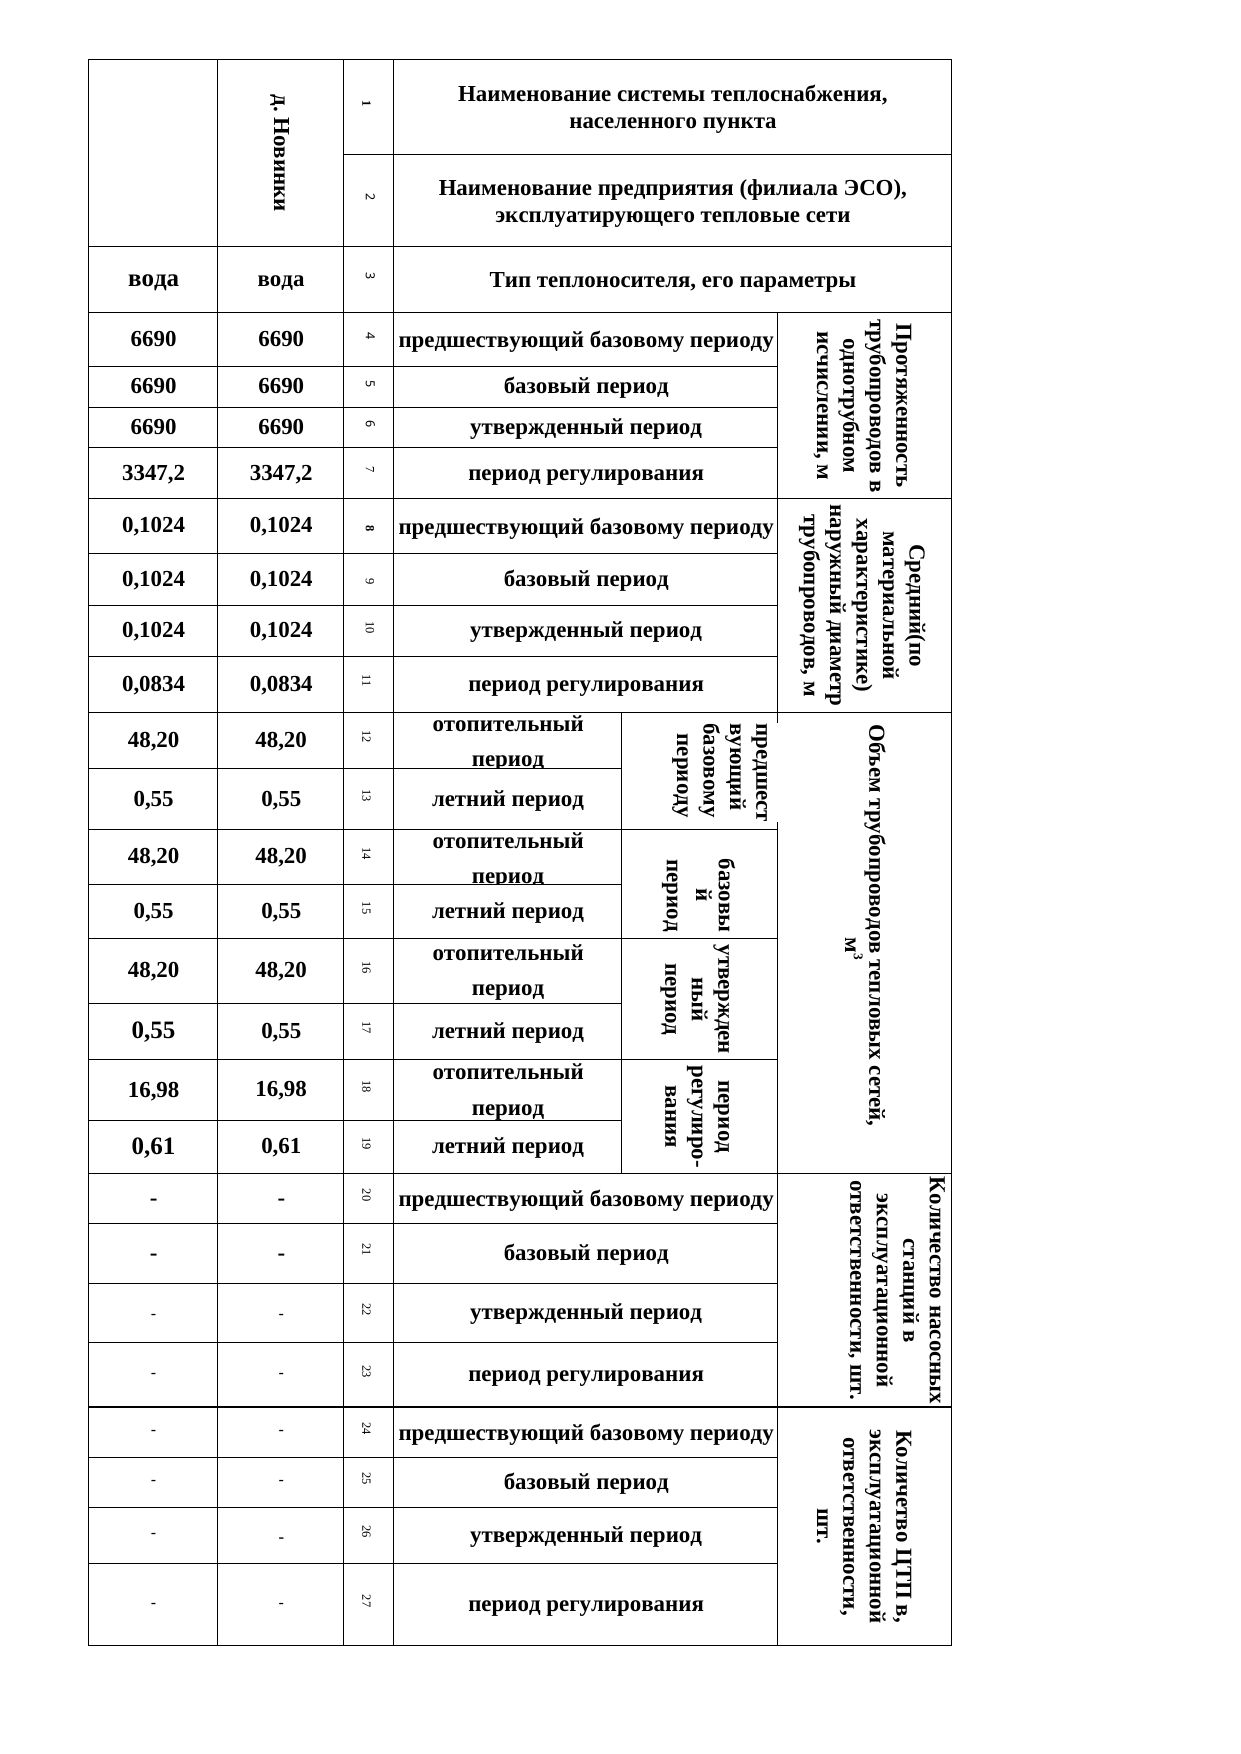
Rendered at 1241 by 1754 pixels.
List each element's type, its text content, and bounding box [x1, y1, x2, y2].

table_cell 0,0834 [218, 657, 343, 712]
table_cell 0,1024 [218, 499, 343, 553]
table_cell - [218, 1564, 343, 1645]
table_cell Средний(по материальной характеристике) наружный диаметр трубопроводов, м [778, 499, 951, 712]
table_cell 16,98 [218, 1060, 343, 1120]
table_header д. Новинки [218, 60, 343, 246]
table_cell Количетво ЦТП в, эксплуатационной ответственности, шт. [778, 1408, 951, 1645]
table_cell 11 [344, 657, 393, 712]
table_cell 0,55 [89, 885, 217, 938]
table_cell 4 [344, 313, 393, 366]
table_cell 18 [344, 1060, 393, 1120]
table_cell 27 [344, 1564, 393, 1645]
table_cell предшествующий базовому периоду [394, 499, 777, 553]
table_cell 23 [344, 1343, 393, 1406]
table_cell 3347,2 [218, 448, 343, 498]
table_cell 10 [344, 606, 393, 656]
table_cell 6690 [218, 408, 343, 447]
table_cell базовый период [394, 1224, 777, 1283]
table_cell период регулирования [394, 1564, 777, 1645]
table_cell утвержден ный период [622, 939, 777, 1059]
table_cell - [218, 1224, 343, 1283]
table_cell - [218, 1284, 343, 1342]
table_cell - [89, 1508, 217, 1563]
table_cell 14 [344, 830, 393, 884]
table_cell 24 [344, 1408, 393, 1457]
table_cell предшествующий базовому периоду [394, 1174, 777, 1223]
table_cell - [89, 1408, 217, 1457]
table_cell летний период [394, 1004, 621, 1059]
table_cell 0,1024 [218, 554, 343, 604]
table_cell 48,20 [89, 830, 217, 884]
table_cell 13 [344, 769, 393, 829]
table_cell летний период [394, 1121, 621, 1173]
table_cell - [218, 1508, 343, 1563]
table_header Наименование системы теплоснабжения, населенного пункта [394, 60, 951, 154]
table_cell 0,61 [218, 1121, 343, 1173]
table_cell 26 [344, 1508, 393, 1563]
table_cell вода [89, 247, 217, 312]
table_cell 0,0834 [89, 657, 217, 712]
table_cell 0,1024 [89, 554, 217, 604]
table_cell базовый период [622, 830, 777, 938]
table_cell 8 [344, 499, 393, 553]
table_cell - [89, 1564, 217, 1645]
table_cell 6690 [89, 313, 217, 366]
table_cell 12 [344, 713, 393, 768]
table_cell утвержденный период [394, 606, 777, 656]
table_cell период регулиро-вания [622, 1060, 777, 1173]
table_cell базовый период [394, 1458, 777, 1507]
table_cell 9 [344, 554, 393, 604]
table_cell Протяженность трубопроводов в однотрубном исчислении, м [778, 313, 951, 498]
table_cell утвержденный период [394, 1284, 777, 1342]
table_cell вода [218, 247, 343, 312]
table_cell - [218, 1174, 343, 1223]
table_cell отопительный период [394, 939, 621, 1002]
table_cell базовый период [394, 367, 777, 407]
table_cell утвержденный период [394, 1508, 777, 1563]
table_cell 48,20 [218, 713, 343, 768]
table_cell 0,55 [218, 769, 343, 829]
table_cell отопительный период [394, 713, 621, 768]
table_cell 48,20 [89, 939, 217, 1002]
table_cell отопительный период [394, 1060, 621, 1120]
table_cell Наименование предприятия (филиала ЭСО), эксплуатирующего тепловые сети [394, 155, 951, 246]
table_cell 6690 [218, 313, 343, 366]
table_cell 5 [344, 367, 393, 407]
table_cell - [89, 1174, 217, 1223]
table_cell 15 [344, 885, 393, 938]
table_cell - [218, 1458, 343, 1507]
table_cell 48,20 [89, 713, 217, 768]
table_cell 25 [344, 1458, 393, 1507]
table_cell 16 [344, 939, 393, 1002]
table_header [89, 60, 217, 246]
table_cell летний период [394, 885, 621, 938]
table_cell 48,20 [218, 830, 343, 884]
table_cell базовый период [394, 554, 777, 604]
table_cell период регулирования [394, 657, 777, 712]
table_cell предшествующий базовому периоду [622, 713, 777, 829]
table_cell 0,1024 [89, 499, 217, 553]
table_cell 0,55 [218, 885, 343, 938]
table_cell - [218, 1408, 343, 1457]
table_cell 3347,2 [89, 448, 217, 498]
table_cell период регулирования [394, 1343, 777, 1406]
table_cell 48,20 [218, 939, 343, 1002]
table_cell 0,1024 [89, 606, 217, 656]
table_cell предшествующий базовому периоду [394, 1408, 777, 1457]
table_cell Объем трубопроводов тепловых сетей, м3 [778, 713, 951, 1173]
table_header 1 [344, 60, 393, 154]
table_cell - [89, 1458, 217, 1507]
table_cell 20 [344, 1174, 393, 1223]
table_cell 19 [344, 1121, 393, 1173]
table_cell утвержденный период [394, 408, 777, 447]
table_cell предшествующий базовому периоду [394, 313, 777, 366]
table_cell 0,55 [218, 1004, 343, 1059]
table_cell 6690 [89, 408, 217, 447]
table_cell 6690 [218, 367, 343, 407]
table_cell Количество насосных станций в эксплуатационной ответственности, шт. [778, 1174, 951, 1406]
table_cell - [218, 1343, 343, 1406]
table_cell 16,98 [89, 1060, 217, 1120]
table_cell 2 [344, 155, 393, 246]
table_cell 7 [344, 448, 393, 498]
table_cell 0,1024 [218, 606, 343, 656]
table_cell - [89, 1284, 217, 1342]
table_cell 0,55 [89, 1004, 217, 1059]
table_cell - [89, 1224, 217, 1283]
table_cell 6690 [89, 367, 217, 407]
table_cell 3 [344, 247, 393, 312]
table_cell - [89, 1343, 217, 1406]
table_cell 22 [344, 1284, 393, 1342]
table_cell 21 [344, 1224, 393, 1283]
table_cell отопительный период [394, 830, 621, 884]
table_cell 17 [344, 1004, 393, 1059]
table_cell 0,55 [89, 769, 217, 829]
table_cell период регулирования [394, 448, 777, 498]
table_cell летний период [394, 769, 621, 829]
table_cell 0,61 [89, 1121, 217, 1173]
table_cell Тип теплоносителя, его параметры [394, 247, 951, 312]
table_cell 6 [344, 408, 393, 447]
